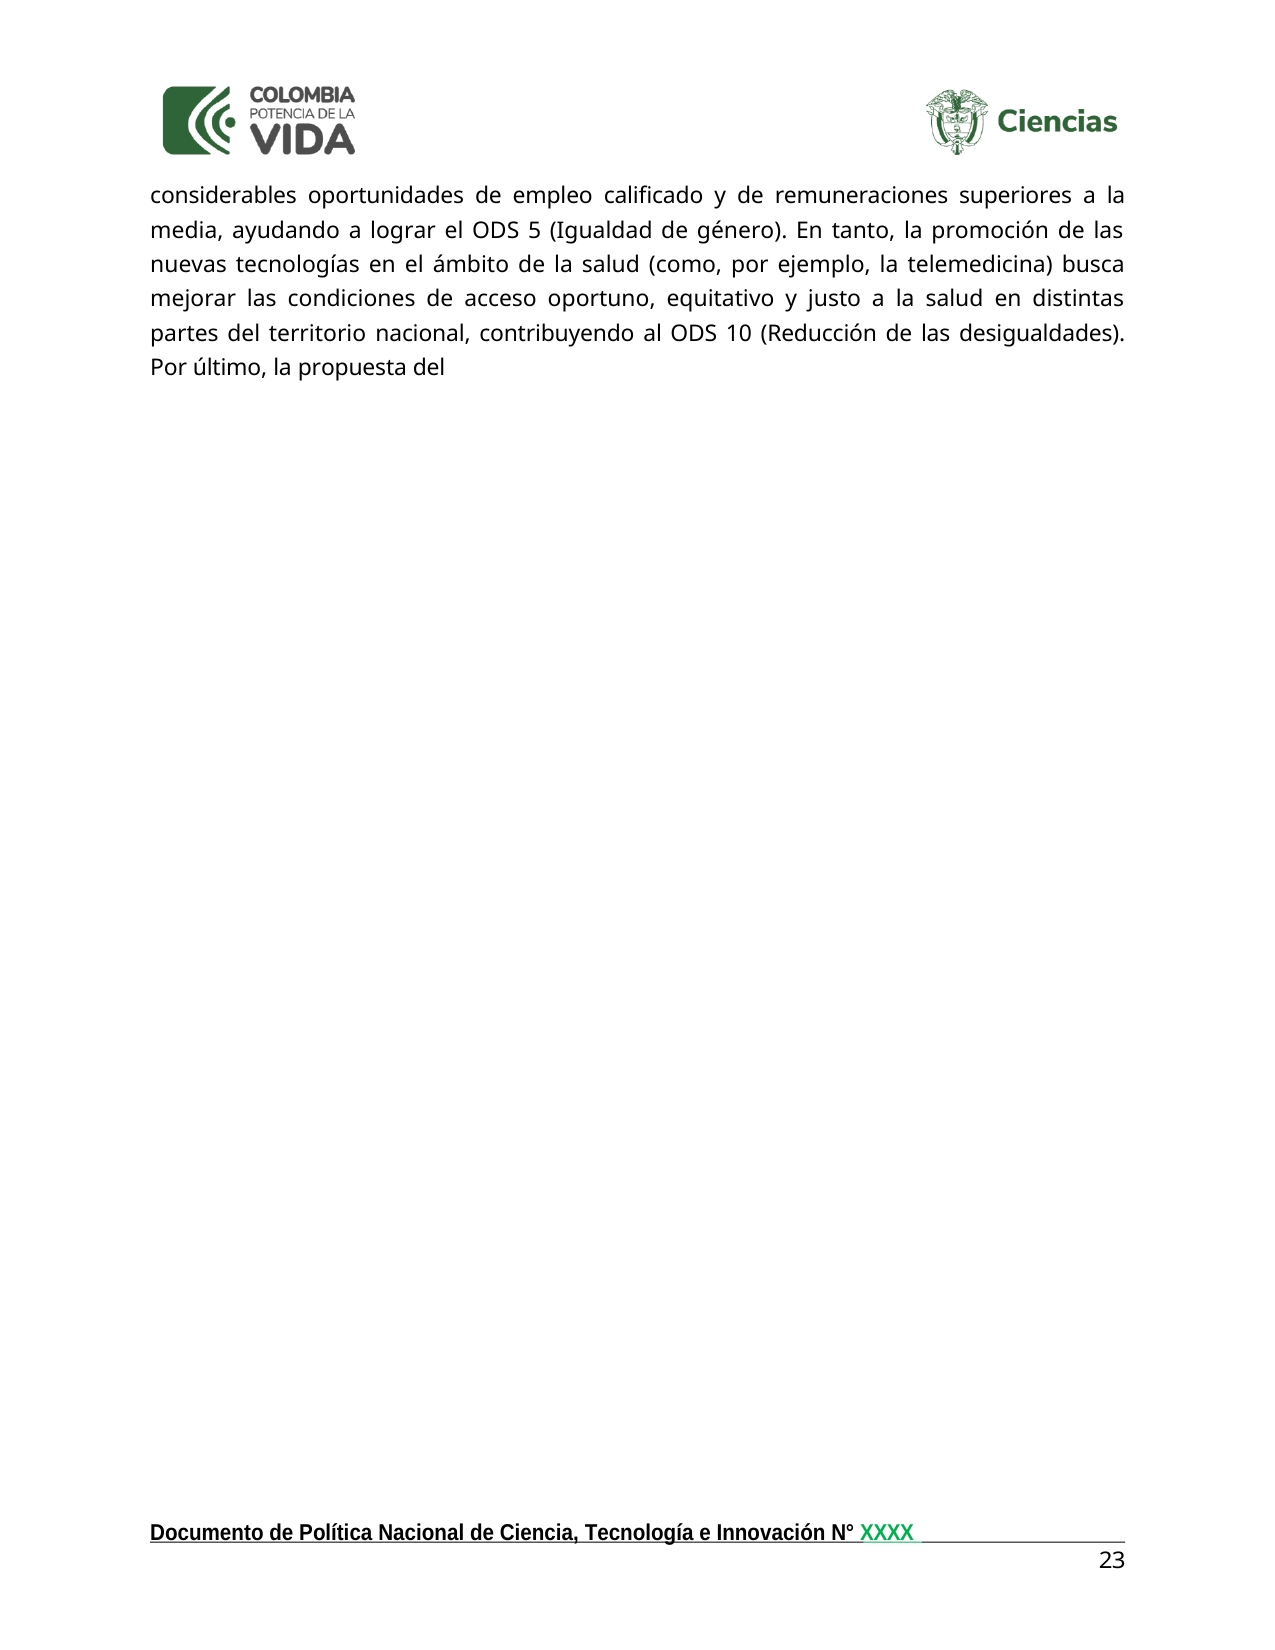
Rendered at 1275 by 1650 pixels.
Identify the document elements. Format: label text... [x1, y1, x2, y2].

picture [150, 78, 366, 161]
picture [915, 81, 1125, 161]
